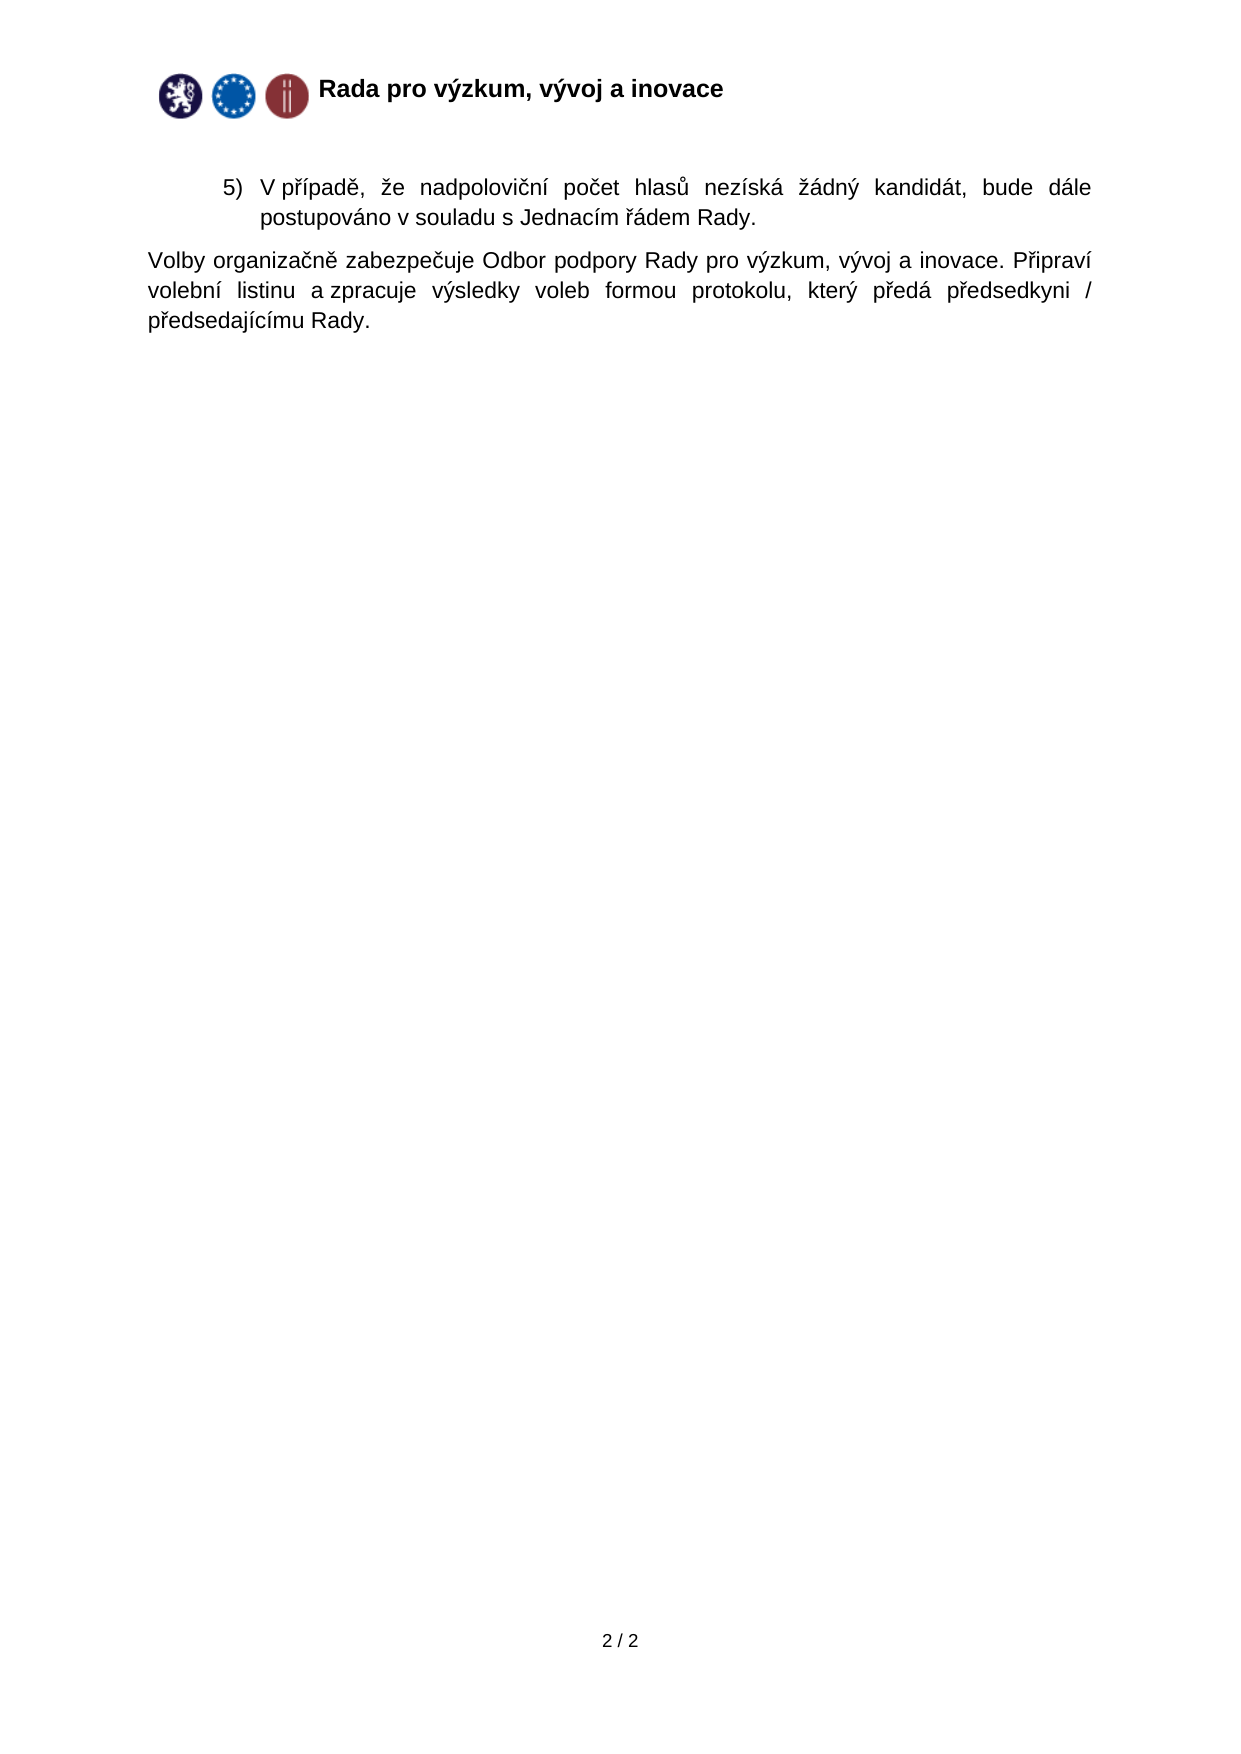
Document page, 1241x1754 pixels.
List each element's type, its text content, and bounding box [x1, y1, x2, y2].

list V případě, že nadpoloviční počet hlasů nezíská žádný kandidát, bude dále postupováno v souladu s Jednacím řádem Rady. [223, 174, 1093, 231]
text Volby organizačně zabezpečuje Odbor podpory Rady pro výzkum, vývoj a inovace. Připraví volební listinu a zpracuje výsledky voleb formou protokolu, který předá předsedkyni / předsedajícímu Rady. [148, 247, 1093, 334]
picture [158, 73, 309, 120]
